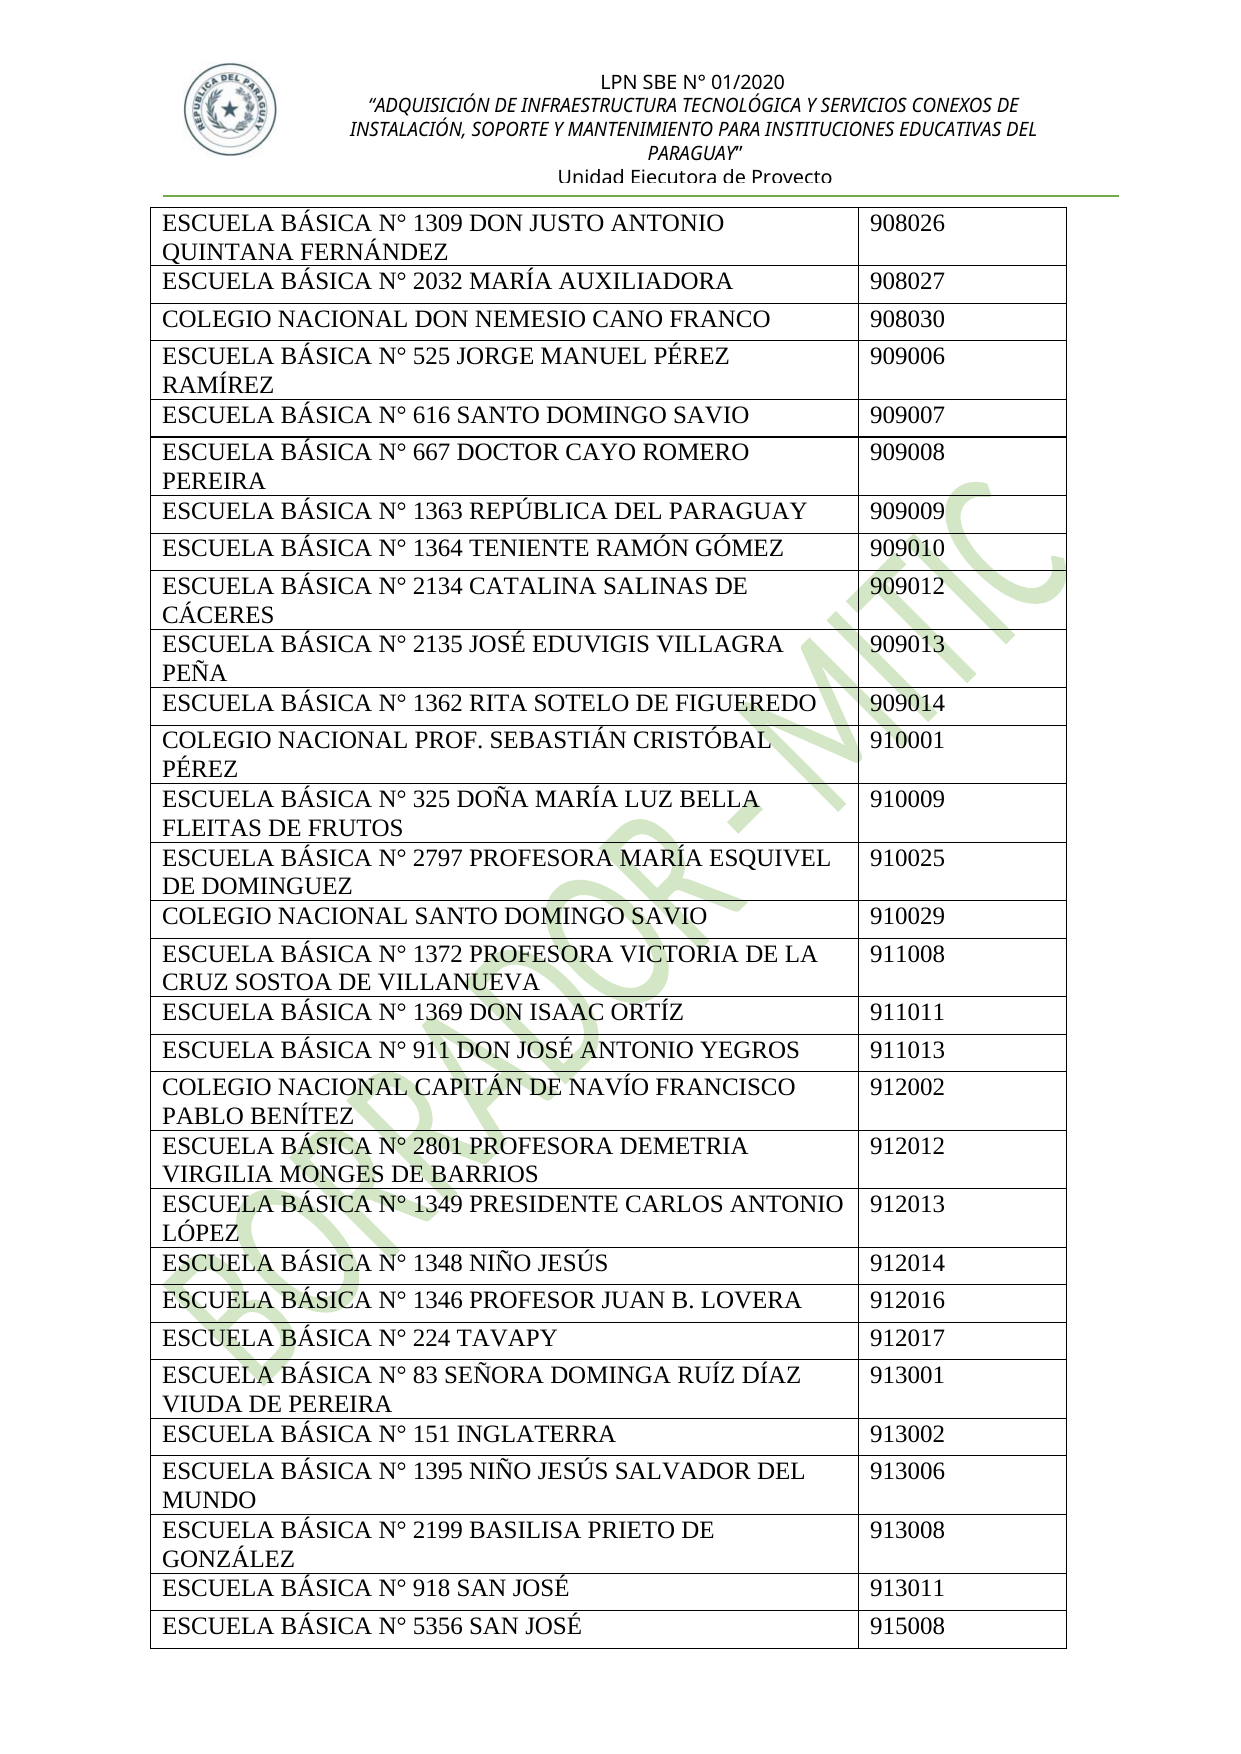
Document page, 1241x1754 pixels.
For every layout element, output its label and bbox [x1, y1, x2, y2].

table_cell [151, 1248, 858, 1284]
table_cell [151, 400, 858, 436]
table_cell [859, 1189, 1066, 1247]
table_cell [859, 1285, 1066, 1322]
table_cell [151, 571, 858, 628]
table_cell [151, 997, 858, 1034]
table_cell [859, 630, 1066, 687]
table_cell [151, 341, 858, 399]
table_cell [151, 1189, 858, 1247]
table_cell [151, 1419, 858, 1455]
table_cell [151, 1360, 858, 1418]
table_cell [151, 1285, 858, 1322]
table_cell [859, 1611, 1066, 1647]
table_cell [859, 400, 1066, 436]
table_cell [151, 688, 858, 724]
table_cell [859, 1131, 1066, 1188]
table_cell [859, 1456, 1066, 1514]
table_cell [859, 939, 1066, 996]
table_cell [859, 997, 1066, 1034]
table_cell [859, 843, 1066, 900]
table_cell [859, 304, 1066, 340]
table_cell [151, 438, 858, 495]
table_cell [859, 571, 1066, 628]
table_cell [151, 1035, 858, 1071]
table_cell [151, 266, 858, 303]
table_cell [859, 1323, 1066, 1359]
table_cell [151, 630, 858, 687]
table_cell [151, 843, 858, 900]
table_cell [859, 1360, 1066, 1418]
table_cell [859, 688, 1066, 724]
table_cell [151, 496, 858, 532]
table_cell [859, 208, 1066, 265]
picture [182, 61, 278, 157]
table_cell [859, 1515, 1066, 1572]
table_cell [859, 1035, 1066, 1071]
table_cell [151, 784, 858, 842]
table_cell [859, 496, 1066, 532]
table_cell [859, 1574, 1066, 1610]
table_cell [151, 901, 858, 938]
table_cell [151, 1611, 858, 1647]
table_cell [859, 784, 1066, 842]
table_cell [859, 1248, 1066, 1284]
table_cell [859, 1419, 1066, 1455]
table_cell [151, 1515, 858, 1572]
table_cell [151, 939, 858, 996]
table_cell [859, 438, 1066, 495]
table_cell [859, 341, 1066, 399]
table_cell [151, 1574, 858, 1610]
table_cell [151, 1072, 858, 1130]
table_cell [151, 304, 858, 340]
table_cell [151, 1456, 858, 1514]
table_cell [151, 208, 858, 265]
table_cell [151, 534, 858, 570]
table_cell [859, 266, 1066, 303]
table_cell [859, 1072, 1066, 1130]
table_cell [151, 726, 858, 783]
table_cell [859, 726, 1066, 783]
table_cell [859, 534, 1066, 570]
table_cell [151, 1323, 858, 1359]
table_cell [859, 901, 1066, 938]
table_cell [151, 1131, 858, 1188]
